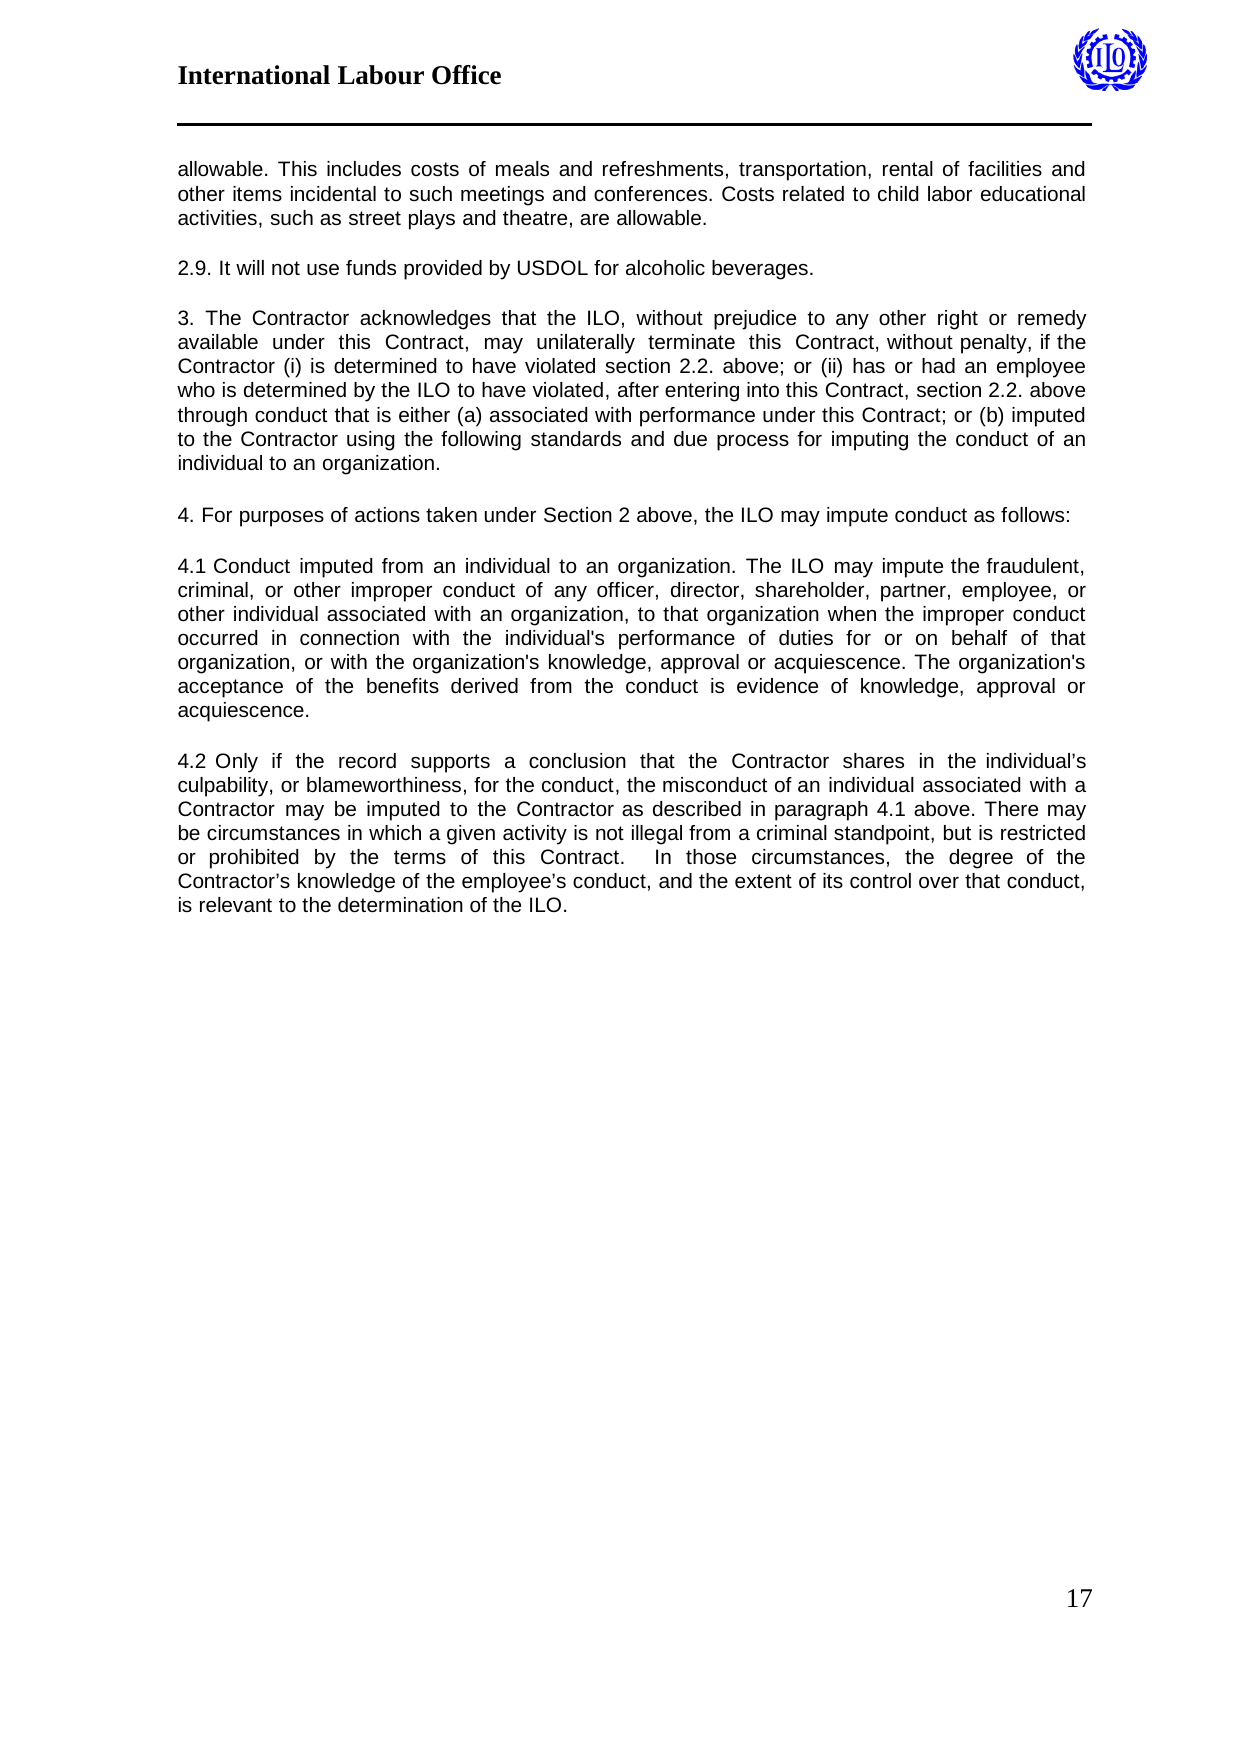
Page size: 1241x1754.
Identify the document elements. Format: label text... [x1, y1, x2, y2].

text 4. For purposes of actions taken under Section 2 above, the ILO may impute conduct as follows: [177, 502, 1086, 528]
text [177, 157, 1086, 229]
text 4.2 Only if the record supports a conclusion that the Contractor shares in the individual’s culpability, or blameworthiness, for the conduct, the misconduct of an individual associated with a Contractor may be imputed to the Contractor as described in paragraph 4.1 above. There may be circumstances in which a given activity is not illegal from a criminal standpoint, but is restricted or prohibited by the terms of this Contract. In those circumstances, the degree of the Contractor’s knowledge of the employee’s conduct, and the extent of its control over that conduct, is relevant to the determination of the ILO. [177, 749, 1086, 917]
text 3. The Contractor acknowledges that the ILO, without prejudice to any other right or remedy available under this Contract, may unilaterally terminate this Contract, without penalty, if the Contractor (i) is determined to have violated section 2.2. above; or (ii) has or had an employee who is determined by the ILO to have violated, after entering into this Contract, section 2.2. above through conduct that is either (a) associated with performance under this Contract; or (b) imputed to the Contractor using the following standards and due process for imputing the conduct of an individual to an organization. [177, 306, 1086, 475]
text 4.1 Conduct imputed from an individual to an organization. The ILO may impute the fraudulent, criminal, or other improper conduct of any officer, director, shareholder, partner, employee, or other individual associated with an organization, to that organization when the improper conduct occurred in connection with the individual's performance of duties for or on behalf of that organization, or with the organization's knowledge, approval or acquiescence. The organization's acceptance of the benefits derived from the conduct is evidence of knowledge, approval or acquiescence. [177, 554, 1086, 722]
text 2.9. It will not use funds provided by USDOL for alcoholic beverages. [177, 256, 1094, 280]
picture [1073, 28, 1147, 91]
